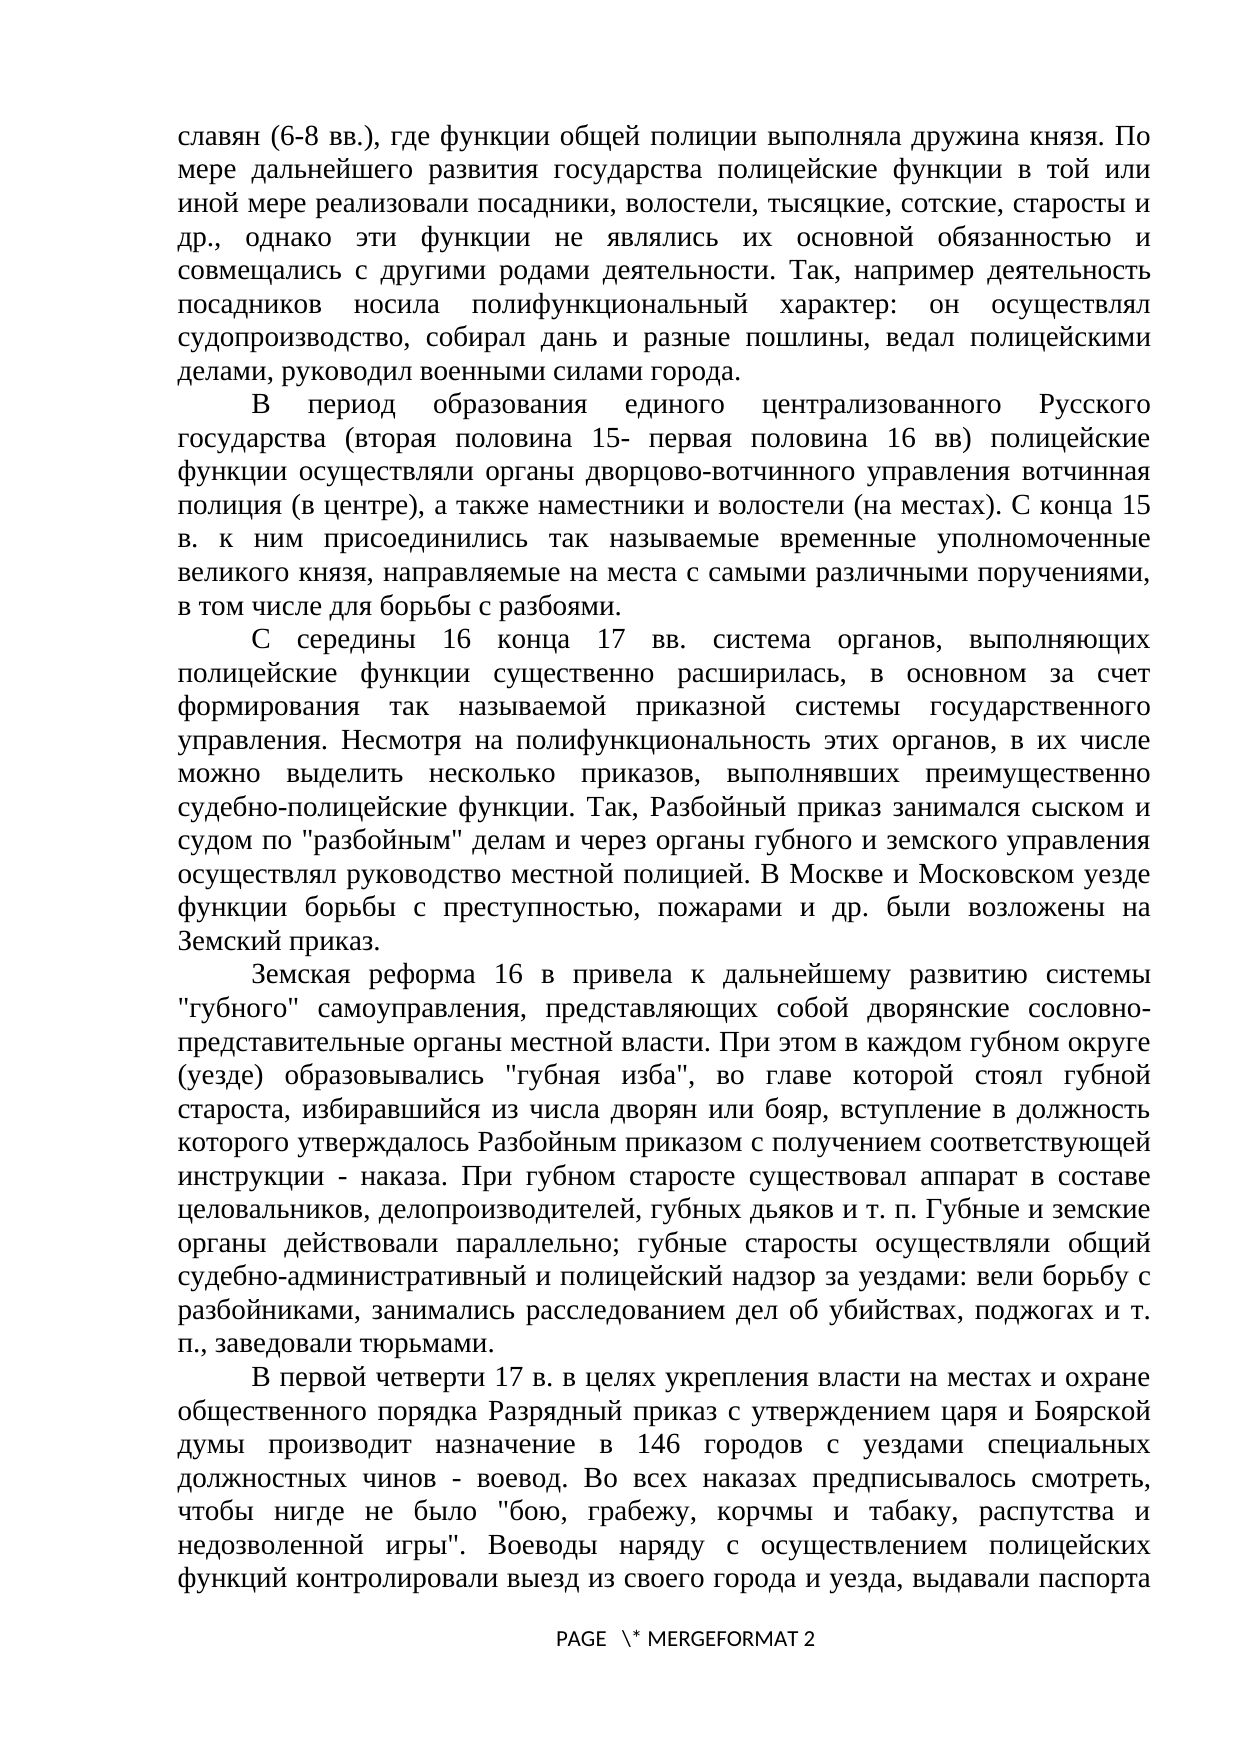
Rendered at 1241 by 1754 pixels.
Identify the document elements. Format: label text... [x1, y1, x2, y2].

text В период образования единого централизованного Русского государства (вторая половина 15- первая половина 16 вв) полицейские функции осуществляли органы дворцово-вотчинного управления вотчинная полиция (в центре), а также наместники и волостели (на местах). С конца 15 в. к ним присоединились так называемые временные уполномоченные великого князя, направляемые на места с самыми различными поручениями, в том числе для борьбы с разбоями. [177, 386, 1152, 621]
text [177, 118, 1152, 386]
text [177, 1359, 1152, 1594]
text Земская реформа 16 в привела к дальнейшему развитию системы "губного" самоуправления, представляющих собой дворянские сословно-представительные органы местной власти. При этом в каждом губном округе (уезде) образовывались "губная изба", во главе которой стоял губной староста, избиравшийся из числа дворян или бояр, вступление в должность которого утверждалось Разбойным приказом с получением соответствующей инструкции - наказа. При губном старосте существовал аппарат в составе целовальников, делопроизводителей, губных дьяков и т. п. Губные и земские органы действовали параллельно; губные старосты осуществляли общий судебно-административный и полицейский надзор за уездами: вели борьбу с разбойниками, занимались расследованием дел об убийствах, поджогах и т. п., заведовали тюрьмами. [177, 957, 1152, 1359]
text С середины 16 конца 17 вв. система органов, выполняющих полицейские функции существенно расширилась, в основном за счет формирования так называемой приказной системы государственного управления. Несмотря на полифункциональность этих органов, в их числе можно выделить несколько приказов, выполнявших преимущественно судебно-полицейские функции. Так, Разбойный приказ занимался сыском и судом по "разбойным" делам и через органы губного и земского управления осуществлял руководство местной полицией. В Москве и Московском уезде функции борьбы с преступностью, пожарами и др. были возложены на Земский приказ. [177, 621, 1152, 957]
